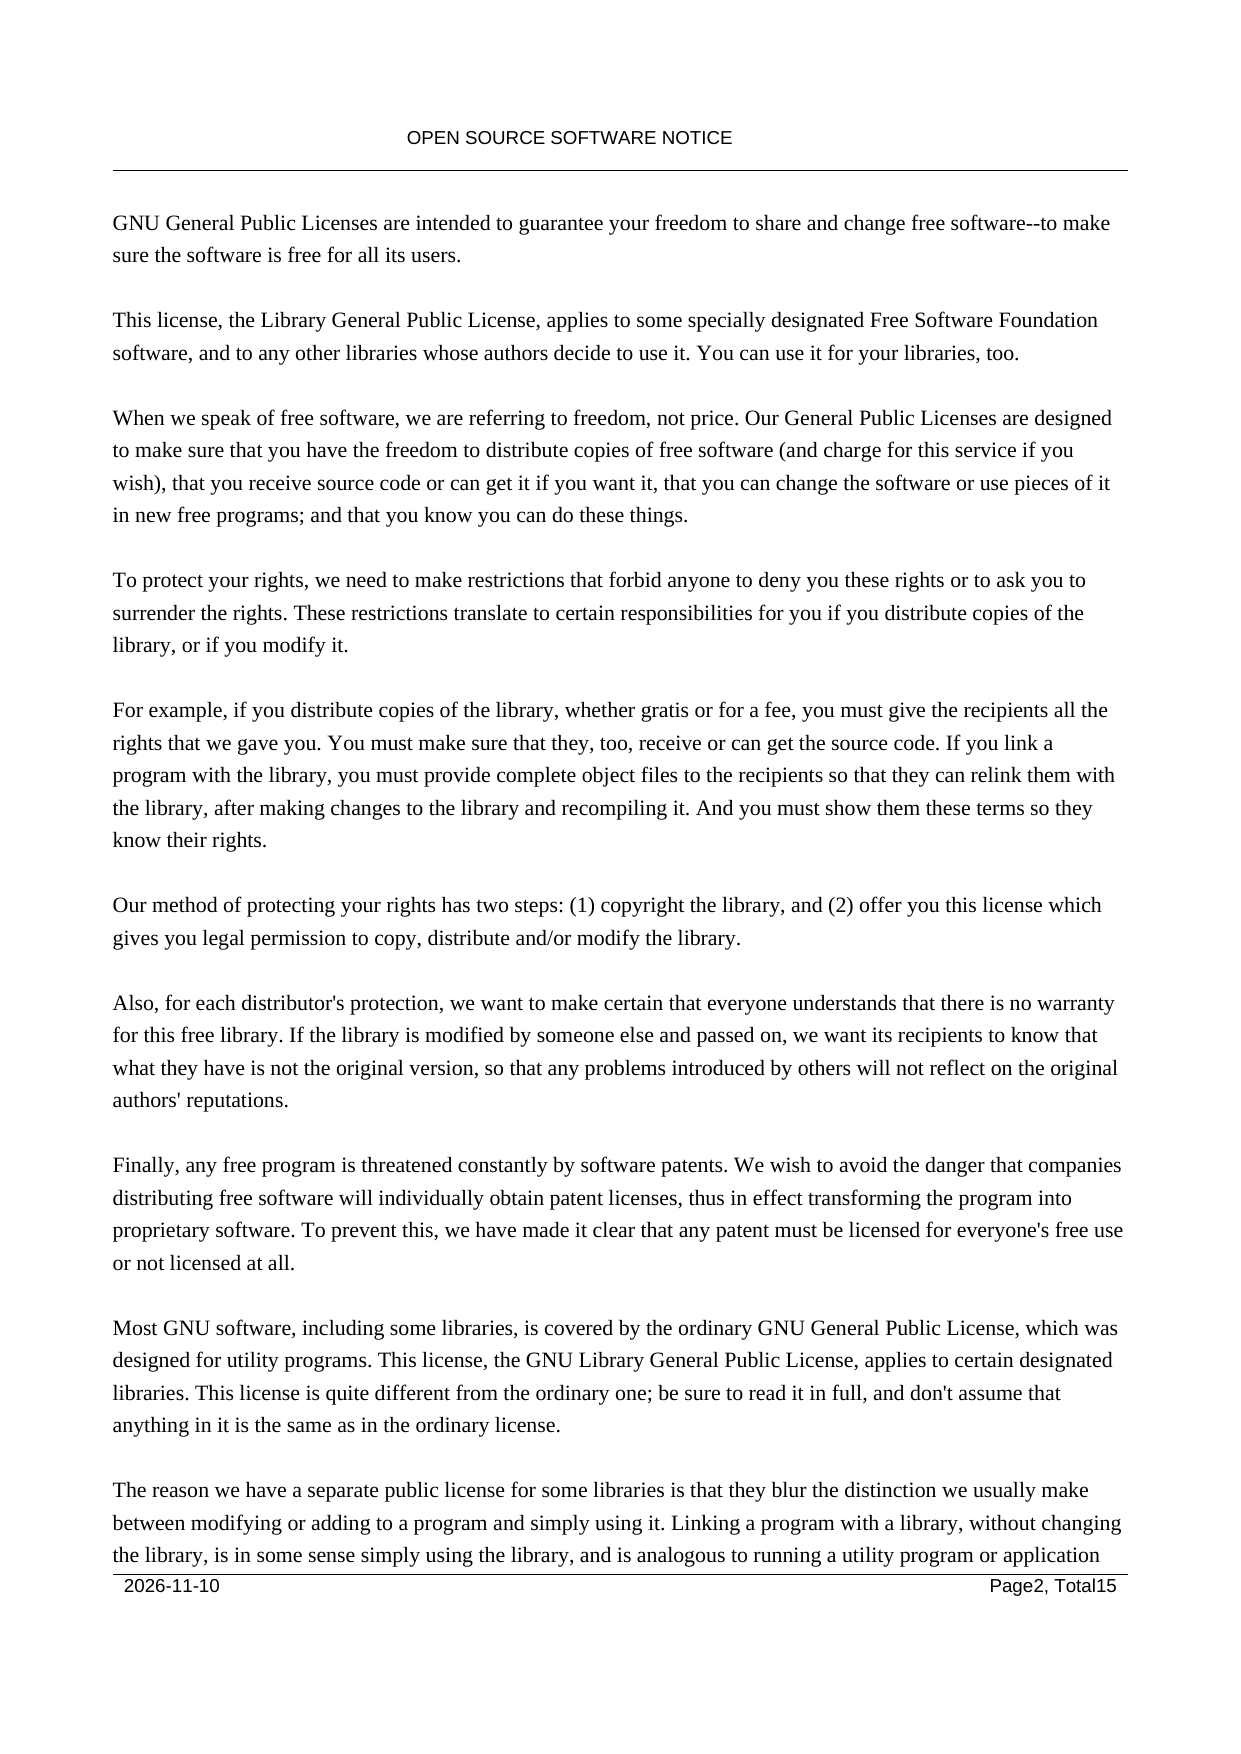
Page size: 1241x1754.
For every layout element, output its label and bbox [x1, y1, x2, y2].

text [112, 206, 1128, 1571]
